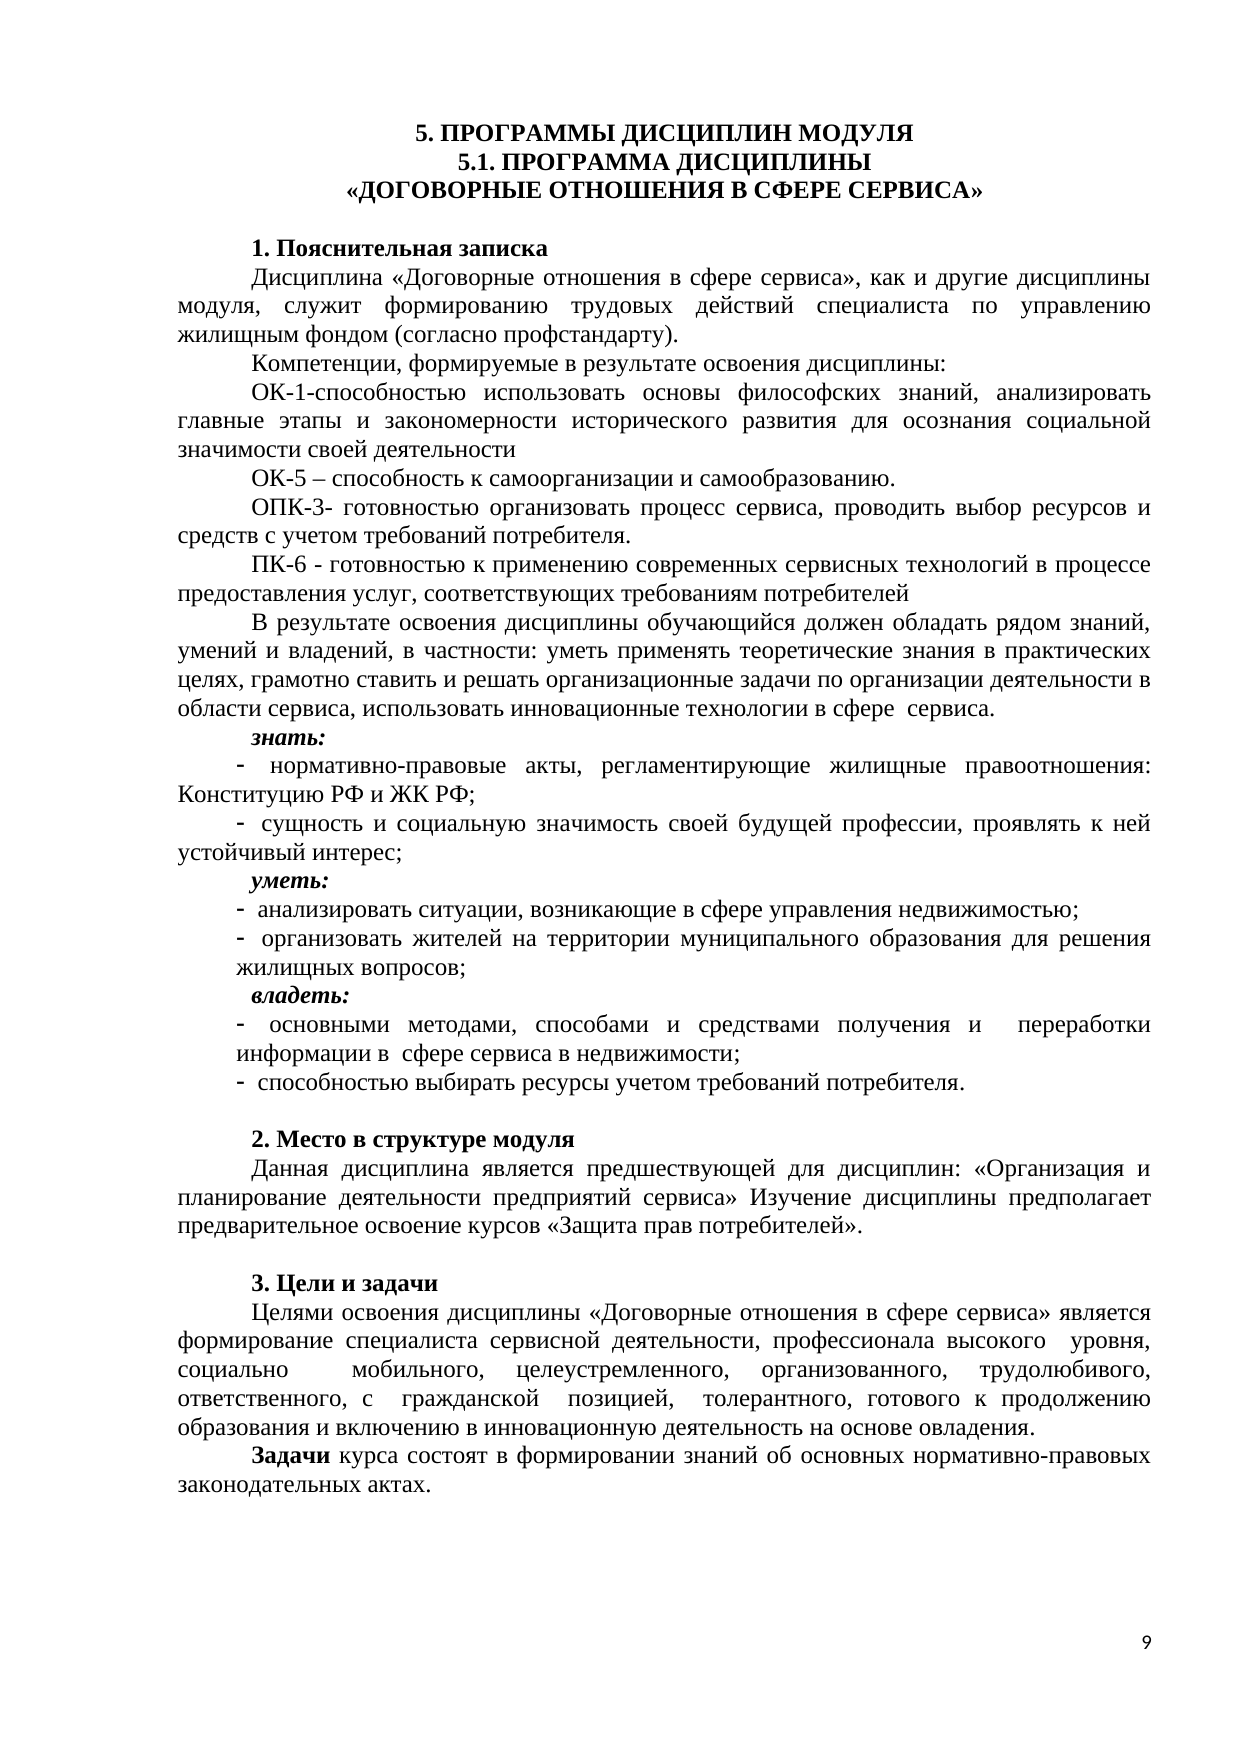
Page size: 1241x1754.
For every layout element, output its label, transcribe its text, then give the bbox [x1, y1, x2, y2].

text Задачи курса состоят в формировании знаний об основных нормативно-правовых законодательных актах. [177, 1441, 1152, 1498]
text ПК-6 - готовностью к применению современных сервисных технологий в процессе предоставления услуг, соответствующих требованиям потребителей [177, 549, 1152, 607]
list способностью выбирать ресурсы учетом требований потребителя. [236, 1067, 1152, 1096]
text ОПК-3- готовностью организовать процесс сервиса, проводить выбор ресурсов и средств с учетом требований потребителя. [177, 492, 1152, 549]
text 5. ПРОГРАММЫ ДИСЦИПЛИН МОДУЛЯ [177, 118, 1152, 147]
list основными методами, способами и средствами получения и переработки информации в сфере сервиса в недвижимости; [236, 1009, 1152, 1067]
list анализировать ситуации, возникающие в сфере управления недвижимостью; [236, 894, 1152, 923]
text Данная дисциплина является предшествующей для дисциплин: «Организация и планирование деятельности предприятий сервиса» Изучение дисциплины предполагает предварительное освоение курсов «Защита прав потребителей». [177, 1153, 1152, 1239]
text ОК-5 – способность к самоорганизации и самообразованию. [177, 463, 1152, 492]
text Целями освоения дисциплины «Договорные отношения в сфере сервиса» является формирование специалиста сервисной деятельности, профессионала высокого уровня, социально мобильного, целеустремленного, организованного, трудолюбивого, ответственного, с гражданской позицией, толерантного, готового к продолжению образования и включению в инновационную деятельность на основе овладения. [177, 1297, 1152, 1441]
text «ДОГОВОРНЫЕ ОТНОШЕНИЯ В СФЕРЕ СЕРВИСА» [177, 176, 1152, 204]
text В результате освоения дисциплины обучающийся должен обладать рядом знаний, умений и владений, в частности: уметь применять теоретические знания в практических целях, грамотно ставить и решать организационные задачи по организации деятельности в области сервиса, использовать инновационные технологии в сфере сервиса. [177, 607, 1152, 722]
list владеть: [177, 981, 1152, 1009]
list уметь: [177, 866, 1152, 894]
text 2. Место в структуре модуля [177, 1124, 1152, 1153]
list сущность и социальную значимость своей будущей профессии, проявлять к ней устойчивый интерес; [177, 808, 1152, 866]
list организовать жителей на территории муниципального образования для решения жилищных вопросов; [236, 923, 1152, 981]
text ОК-1-способностью использовать основы философских знаний, анализировать главные этапы и закономерности исторического развития для осознания социальной значимости своей деятельности [177, 377, 1152, 463]
text 3. Цели и задачи [177, 1268, 1152, 1297]
text Дисциплина «Договорные отношения в сфере сервиса», как и другие дисциплины модуля, служит формированию трудовых действий специалиста по управлению жилищным фондом (согласно профстандарту). [177, 262, 1152, 348]
text 5.1. ПРОГРАММА ДИСЦИПЛИНЫ [177, 147, 1152, 176]
list знать: [177, 722, 1152, 751]
list нормативно-правовые акты, регламентирующие жилищные правоотношения: Конституцию РФ и ЖК РФ; [177, 751, 1152, 808]
text 1. Пояснительная записка [251, 233, 1152, 262]
text Компетенции, формируемые в результате освоения дисциплины: [177, 348, 1152, 377]
